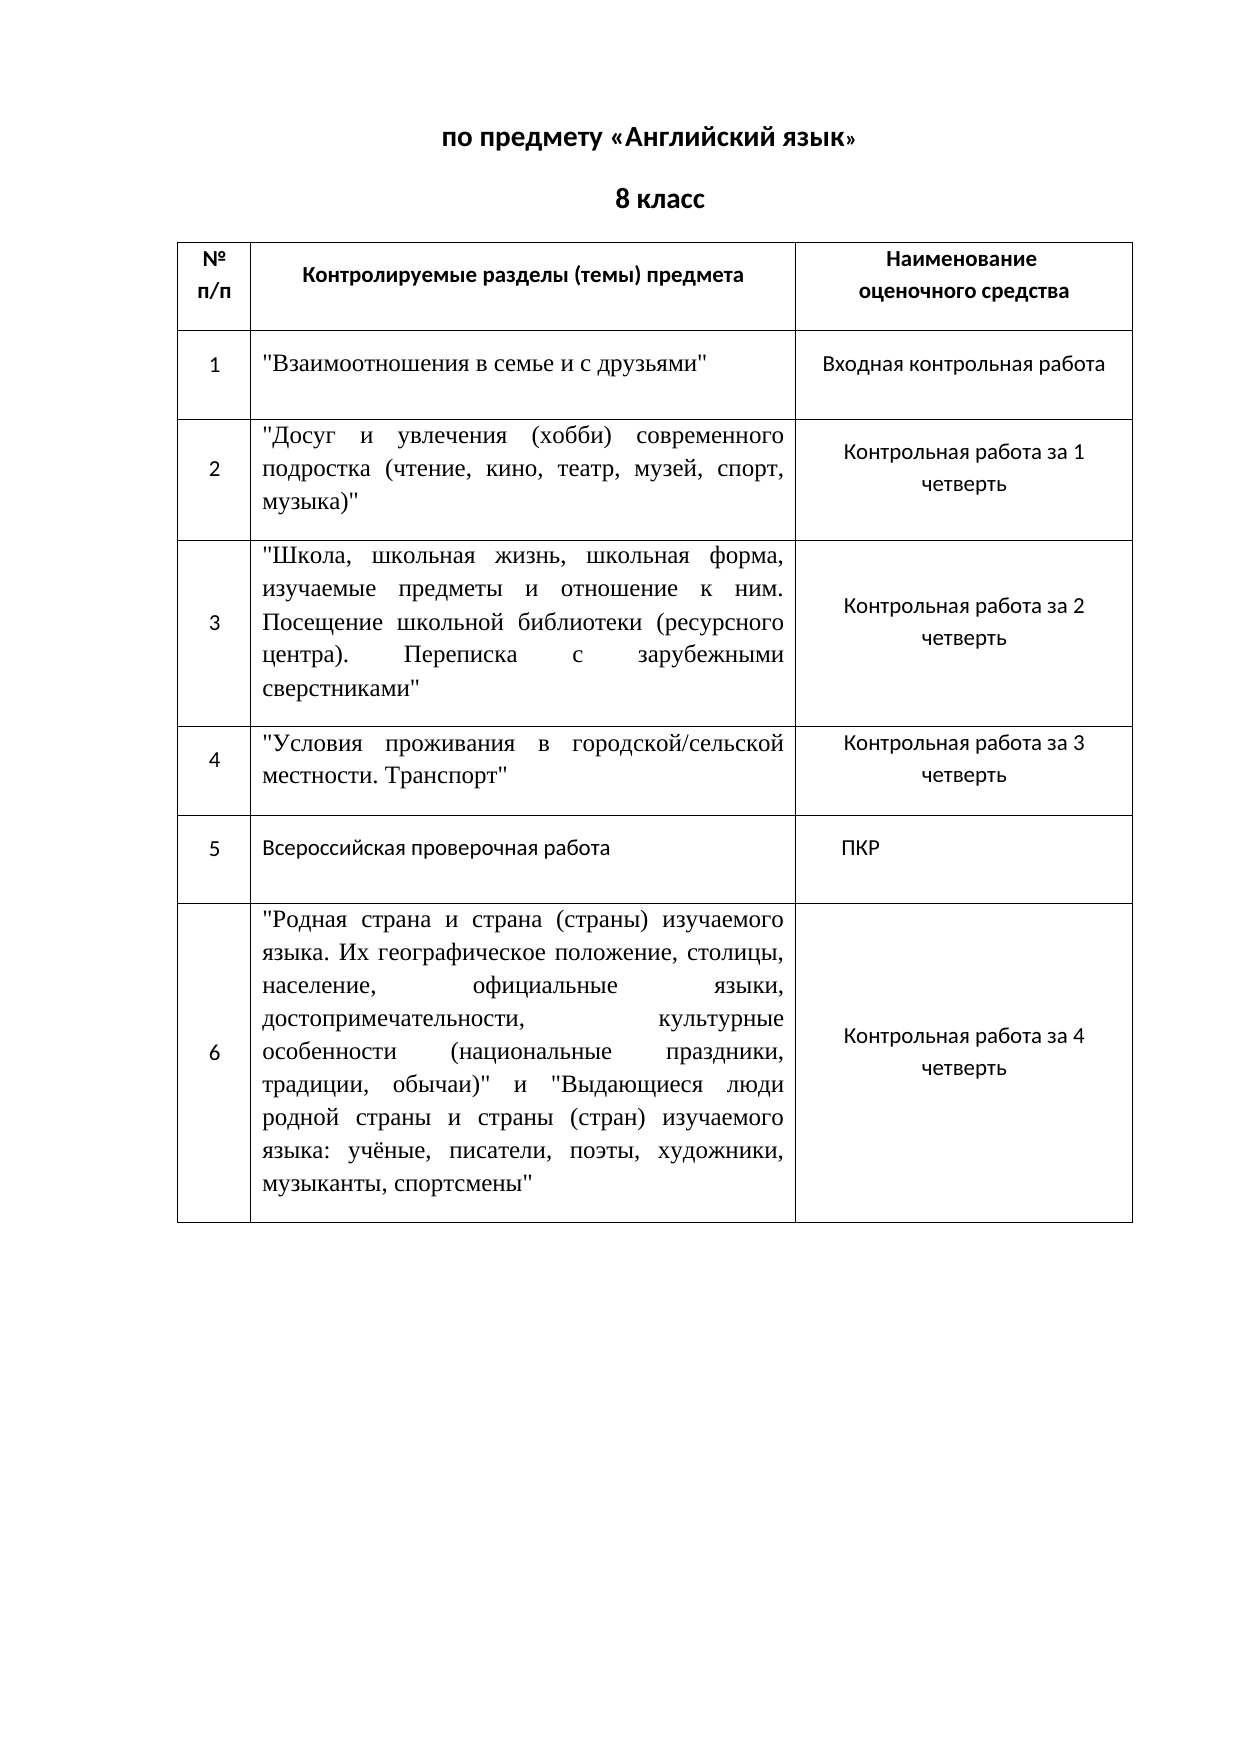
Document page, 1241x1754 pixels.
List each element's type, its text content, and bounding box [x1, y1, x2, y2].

table_cell 4 [178, 727, 250, 815]
table_cell 5 [178, 816, 250, 903]
table_cell Контрольная работа за 3 четверть [796, 727, 1132, 815]
text 8 класс [576, 180, 1152, 216]
table_cell Контрольная работа за 1 четверть [796, 420, 1132, 539]
table_cell "Взаимоотношения в семье и с друзьями" [251, 331, 795, 419]
table_cell ПКР [796, 816, 1132, 903]
table_cell "Школа, школьная жизнь, школьная форма, изучаемые предметы и отношение к ним. Посещение школьной библиотеки (ресурсного центра). Переписка с зарубежными сверстниками" [251, 541, 795, 726]
table_cell "Досуг и увлечения (хобби) современного подростка (чтение, кино, театр, музей, спорт, музыка)" [251, 420, 795, 539]
table_cell Контрольная работа за 4 четверть [796, 904, 1132, 1222]
table_cell Всероссийская проверочная работа [251, 816, 795, 903]
table_cell 2 [178, 420, 250, 539]
table_header Наименование оценочного средства [796, 243, 1132, 330]
text по предмету «Английский язык» [428, 118, 1152, 154]
table_cell 3 [178, 541, 250, 726]
table_cell "Условия проживания в городской/сельской местности. Транспорт" [251, 727, 795, 815]
table_cell Входная контрольная работа [796, 331, 1132, 419]
table_header Контролируемые разделы (темы) предмета [251, 243, 795, 330]
table_cell 1 [178, 331, 250, 419]
table_header № п/п [178, 243, 250, 330]
table_cell Контрольная работа за 2 четверть [796, 541, 1132, 726]
table_cell "Родная страна и страна (страны) изучаемого языка. Их географическое положение, столицы, население, официальные языки, достопримечательности, культурные особенности (национальные праздники, традиции, обычаи)" и "Выдающиеся люди родной страны и страны (стран) изучаемого языка: учёные, писатели, поэты, художники, музыканты, спортсмены" [251, 904, 795, 1222]
table_cell 6 [178, 904, 250, 1222]
